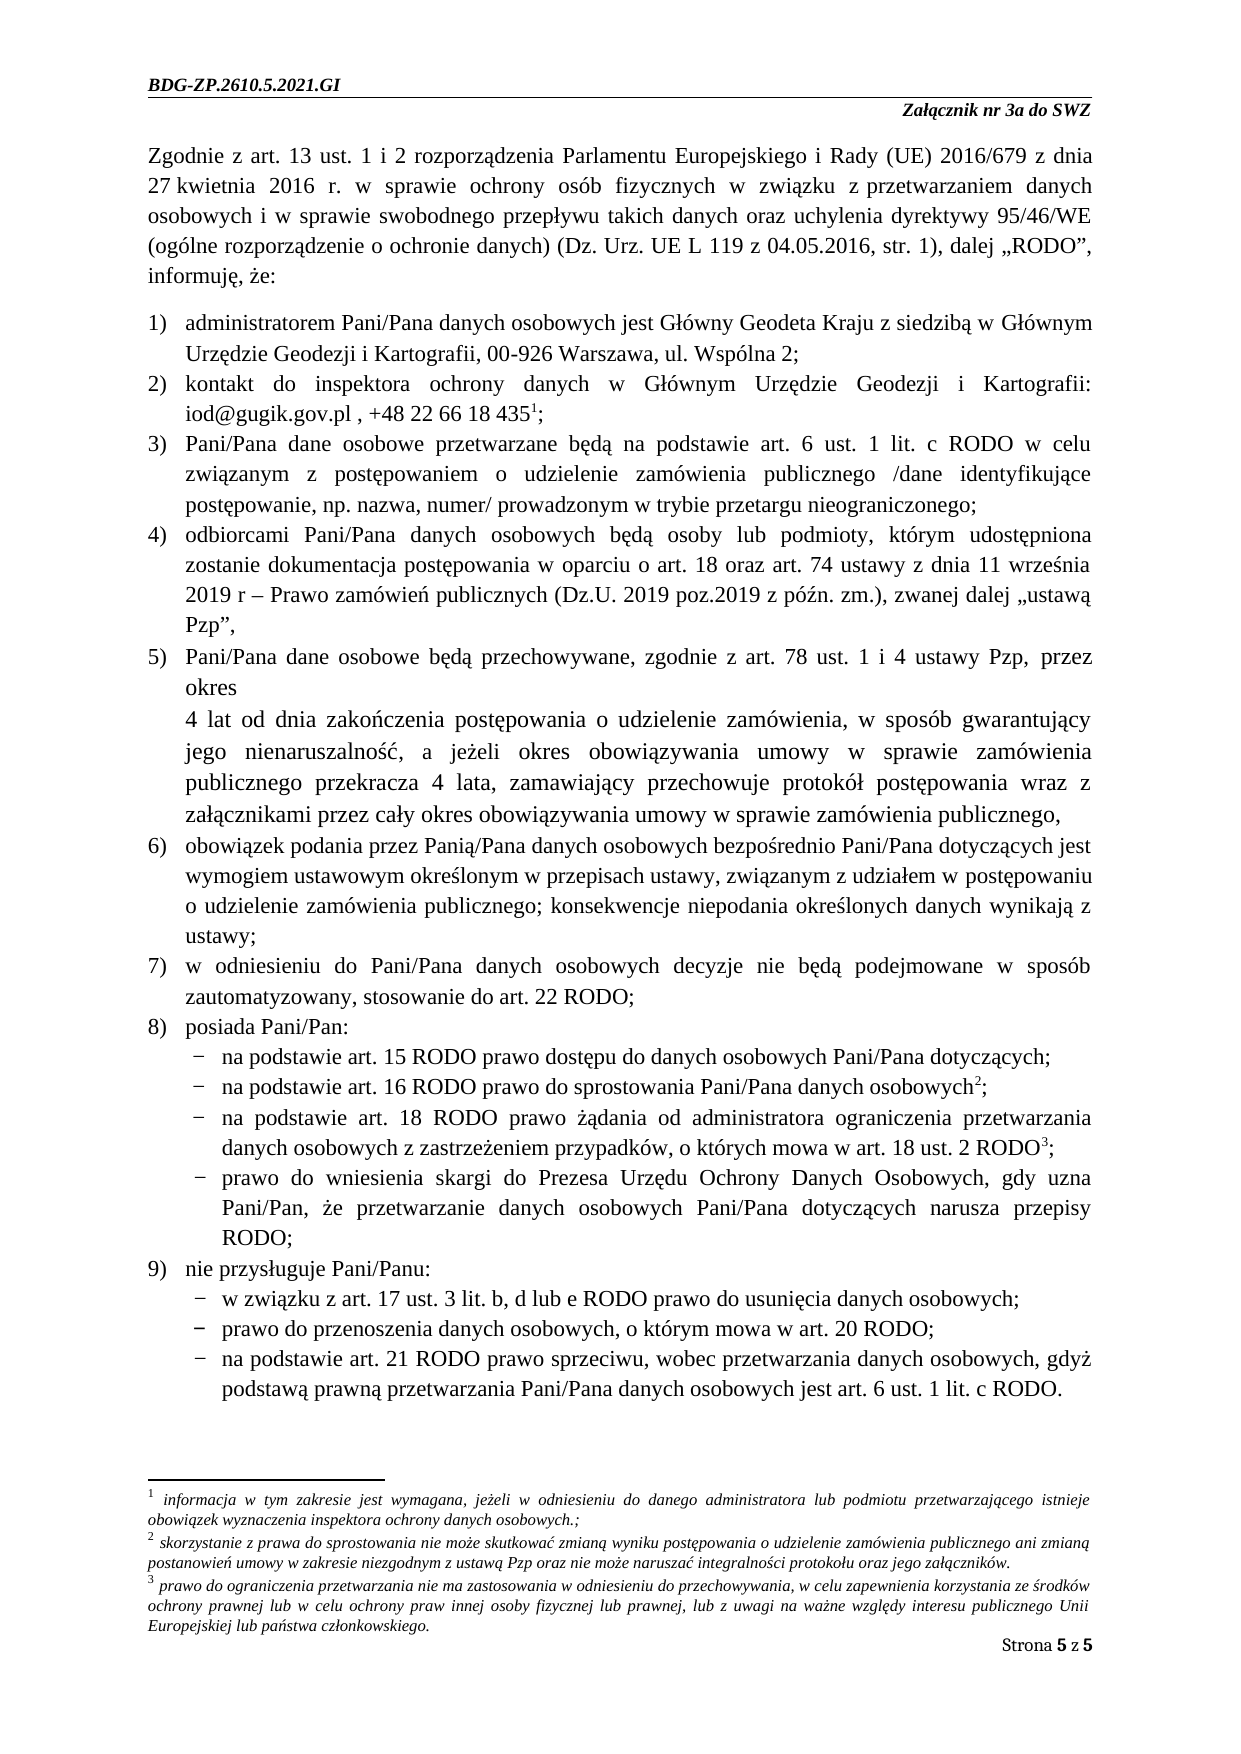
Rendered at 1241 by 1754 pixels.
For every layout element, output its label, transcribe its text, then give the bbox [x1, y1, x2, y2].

list administratorem Pani/Pana danych osobowych jest Główny Geodeta Kraju z siedzibą w Głównym Urzędzie Geodezji i Kartografii, 00-926 Warszawa, ul. Wspólna 2; [148, 309, 1092, 366]
list obowiązek podania przez Panią/Pana danych osobowych bezpośrednio Pani/Pana dotyczących jest wymogiem ustawowym określonym w przepisach ustawy, związanym z udziałem w postępowaniu o udzielenie zamówienia publicznego; konsekwencje niepodania określonych danych wynikają z ustawy; [148, 832, 1092, 949]
list odbiorcami Pani/Pana danych osobowych będą osoby lub podmioty, którym udostępniona zostanie dokumentacja postępowania w oparciu o art. 18 oraz art. 74 ustawy z dnia 11 września 2019 r – Prawo zamówień publicznych (Dz.U. 2019 poz.2019 z późn. zm.), zwanej dalej „ustawą Pzp”, [148, 521, 1092, 638]
list Pani/Pana dane osobowe przetwarzane będą na podstawie art. 6 ust. 1 lit. c RODO w celu związanym z postępowaniem o udzielenie zamówienia publicznego /dane identyfikujące postępowanie, np. nazwa, numer/ prowadzonym w trybie przetargu nieograniczonego; [148, 430, 1092, 517]
list Pani/Pana dane osobowe będą przechowywane, zgodnie z art. 78 ust. 1 i 4 ustawy Pzp, przez okres 4 lat od dnia zakończenia postępowania o udzielenie zamówienia, w sposób gwarantujący jego nienaruszalność, a jeżeli okres obowiązywania umowy w sprawie zamówienia publicznego przekracza 4 lata, zamawiający przechowuje protokół postępowania wraz z załącznikami przez cały okres obowiązywania umowy w sprawie zamówienia publicznego, [148, 642, 1092, 828]
list na podstawie art. 16 RODO prawo do sprostowania Pani/Pana danych osobowych; [192, 1073, 1092, 1100]
list w związku z art. 17 ust. 3 lit. b, d lub e RODO prawo do usunięcia danych osobowych; [192, 1285, 1092, 1311]
list na podstawie art. 15 RODO prawo dostępu do danych osobowych Pani/Pana dotyczących; [192, 1043, 1092, 1069]
list w odniesieniu do Pani/Pana danych osobowych decyzje nie będą podejmowane w sposób zautomatyzowany, stosowanie do art. 22 RODO; [148, 952, 1092, 1009]
list nie przysługuje Pani/Panu: [148, 1254, 1092, 1281]
list prawo do wniesienia skargi do Prezesa Urzędu Ochrony Danych Osobowych, gdy uzna Pani/Pan, że przetwarzanie danych osobowych Pani/Pana dotyczących narusza przepisy RODO; [192, 1164, 1092, 1251]
list posiada Pani/Pan: [148, 1013, 1092, 1039]
list prawo do przenoszenia danych osobowych, o którym mowa w art. 20 RODO; [192, 1315, 1092, 1341]
list na podstawie art. 21 RODO prawo sprzeciwu, wobec przetwarzania danych osobowych, gdyż podstawą prawną przetwarzania Pani/Pana danych osobowych jest art. 6 ust. 1 lit. c RODO. [192, 1345, 1092, 1402]
list na podstawie art. 18 RODO prawo żądania od administratora ograniczenia przetwarzania danych osobowych z zastrzeżeniem przypadków, o których mowa w art. 18 ust. 2 RODO; [192, 1103, 1092, 1160]
list kontakt do inspektora ochrony danych w Głównym Urzędzie Geodezji i Kartografii: iod@gugik.gov.pl , +48 22 66 18 435; [148, 370, 1092, 426]
text Zgodnie z art. 13 ust. 1 i 2 rozporządzenia Parlamentu Europejskiego i Rady (UE) 2016/679 z dnia 27 kwietnia 2016 r. w sprawie ochrony osób fizycznych w związku z przetwarzaniem danych osobowych i w sprawie swobodnego przepływu takich danych oraz uchylenia dyrektywy 95/46/WE (ogólne rozporządzenie o ochronie danych) (Dz. Urz. UE L 119 z 04.05.2016, str. 1), dalej „RODO”, informuję, że: [148, 142, 1092, 289]
